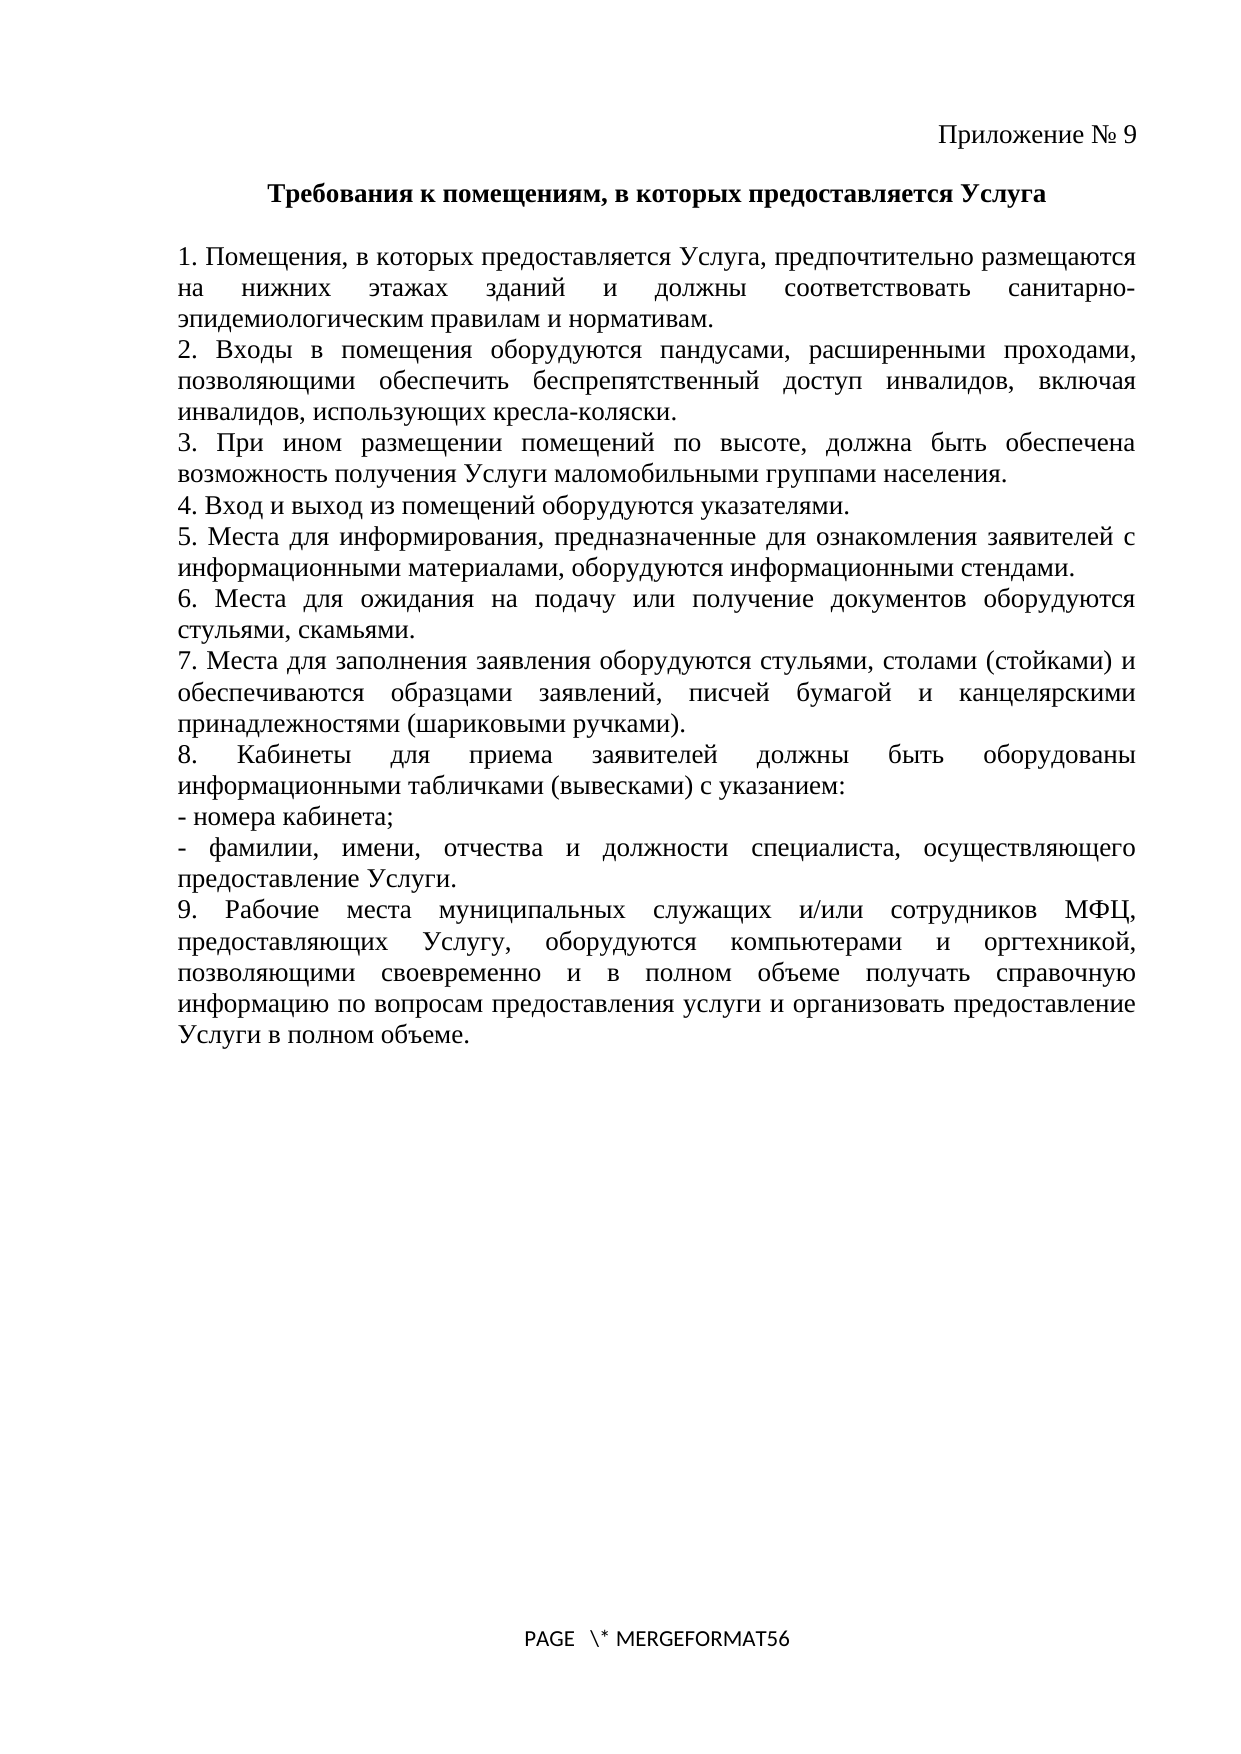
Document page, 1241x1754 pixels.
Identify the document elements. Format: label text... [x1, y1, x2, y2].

text Приложение № 9 [177, 118, 1137, 149]
text 2. Входы в помещения оборудуются пандусами, расширенными проходами, позволяющими обеспечить беспрепятственный доступ инвалидов, включая инвалидов, использующих кресла-коляски. [177, 333, 1137, 426]
text - номера кабинета; [177, 800, 1137, 831]
text 6. Места для ожидания на подачу или получение документов оборудуются стульями, скамьями. [177, 582, 1137, 644]
text Требования к помещениям, в которых предоставляется Услуга [177, 177, 1137, 208]
text 5. Места для информирования, предназначенные для ознакомления заявителей с информационными материалами, оборудуются информационными стендами. [177, 520, 1137, 582]
text 4. Вход и выход из помещений оборудуются указателями. [177, 489, 1137, 520]
text 3. При ином размещении помещений по высоте, должна быть обеспечена возможность получения Услуги маломобильными группами населения. [177, 426, 1137, 489]
text - фамилии, имени, отчества и должности специалиста, осуществляющего предоставление Услуги. [177, 831, 1137, 894]
text 8. Кабинеты для приема заявителей должны быть оборудованы информационными табличками (вывесками) с указанием: [177, 738, 1137, 800]
text 7. Места для заполнения заявления оборудуются стульями, столами (стойками) и обеспечиваются образцами заявлений, писчей бумагой и канцелярскими принадлежностями (шариковыми ручками). [177, 644, 1137, 738]
text 9. Рабочие места муниципальных служащих и/или сотрудников МФЦ, предоставляющих Услугу, оборудуются компьютерами и оргтехникой, позволяющими своевременно и в полном объеме получать справочную информацию по вопросам предоставления услуги и организовать предоставление Услуги в полном объеме. [177, 894, 1137, 1049]
text 1. Помещения, в которых предоставляется Услуга, предпочтительно размещаются на нижних этажах зданий и должны соответствовать санитарно-эпидемиологическим правилам и нормативам. [177, 239, 1137, 333]
